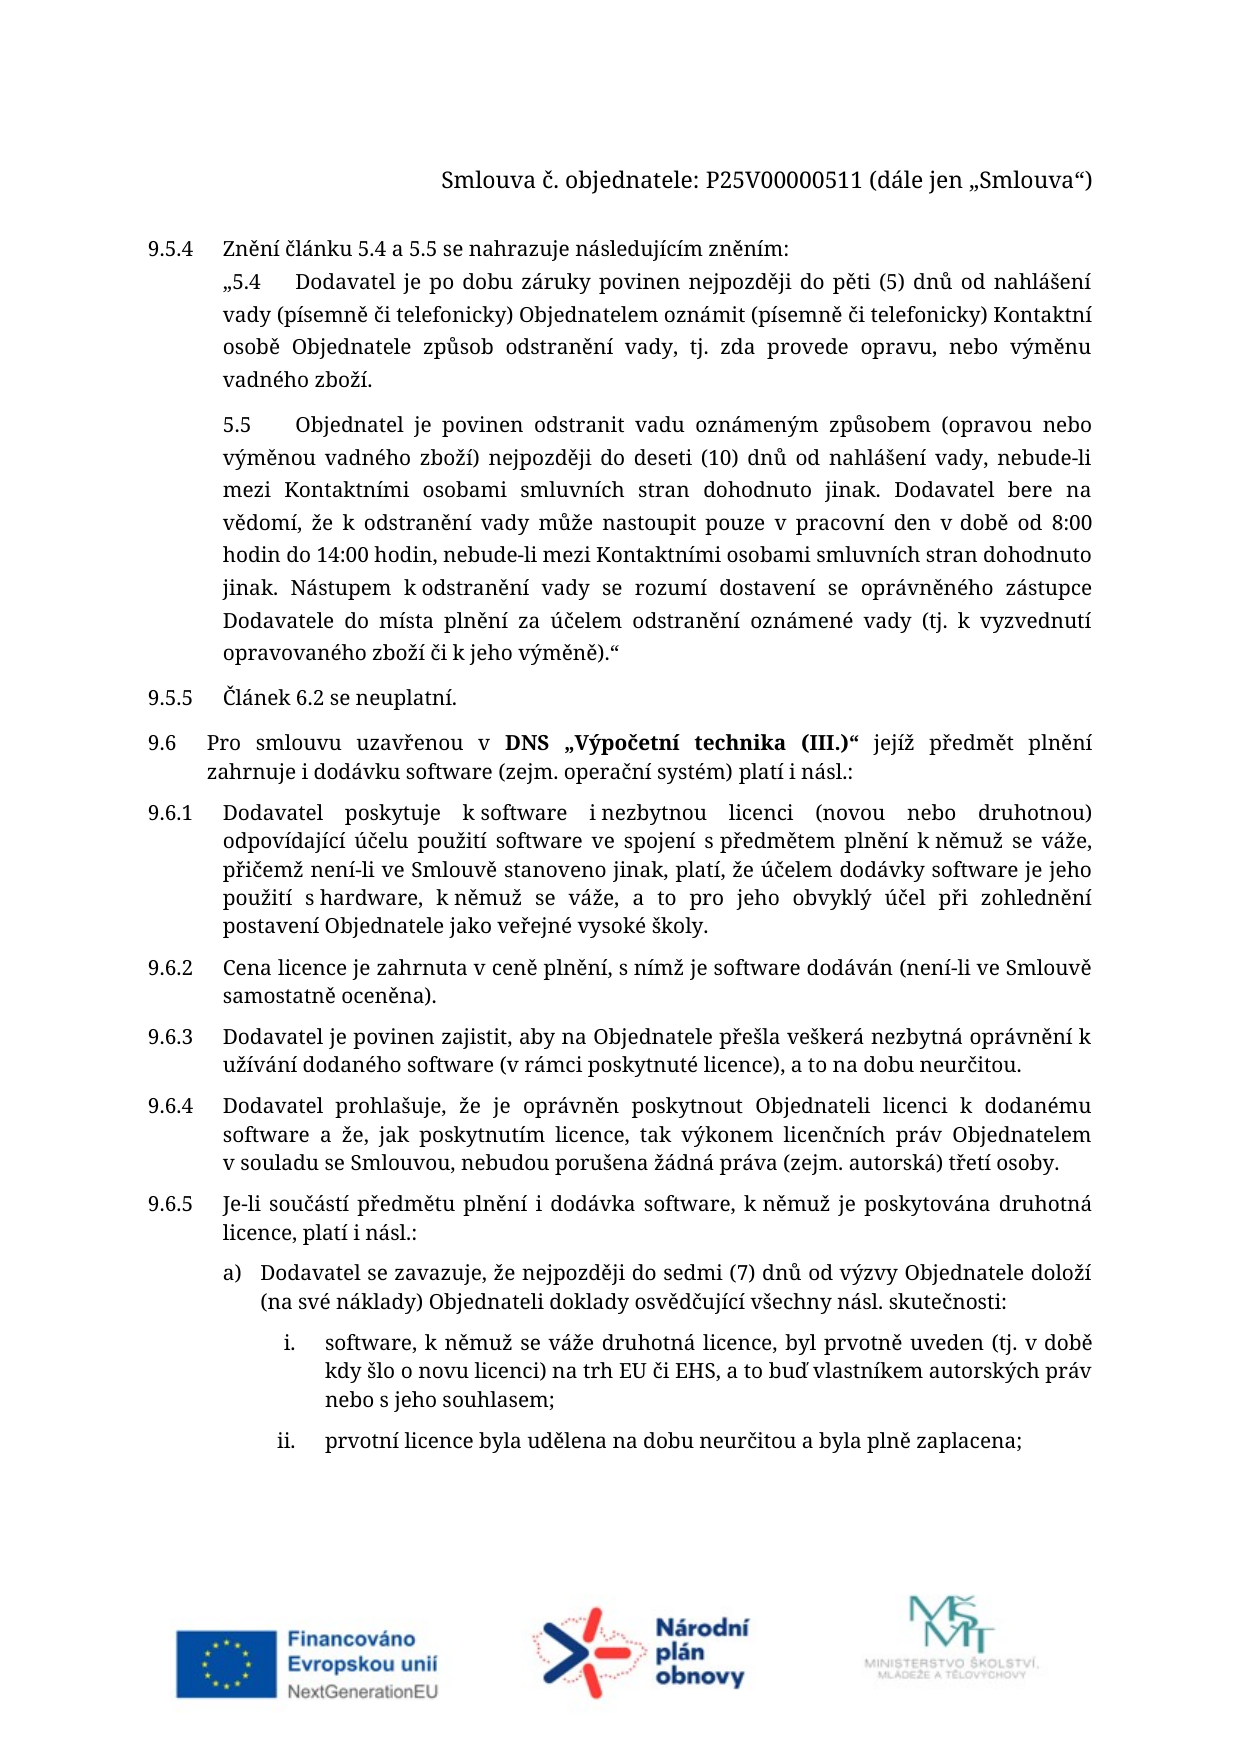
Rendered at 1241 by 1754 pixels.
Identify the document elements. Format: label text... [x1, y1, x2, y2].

list Je-li součástí předmětu plnění i dodávka software, k němuž je poskytována druhotná licence, platí i násl.: [148, 1189, 1093, 1246]
list Pro smlouvu uzavřenou v DNS „Výpočetní technika (III.)“ jejíž předmět plnění zahrnuje i dodávku software (zejm. operační systém) platí i násl.: [148, 728, 1093, 785]
list Cena licence je zahrnuta v ceně plnění, s nímž je software dodáván (není-li ve Smlouvě samostatně oceněna). [148, 953, 1093, 1009]
list Dodavatel je povinen zajistit, aby na Objednatele přešla veškerá nezbytná oprávnění k užívání dodaného software (v rámci poskytnuté licence), a to na dobu neurčitou. [148, 1022, 1093, 1079]
picture [147, 1548, 1093, 1726]
list software, k němuž se váže druhotná licence, byl prvotně uveden (tj. v době kdy šlo o novu licenci) na trh EU či EHS, a to buď vlastníkem autorských práv nebo s jeho souhlasem; [295, 1328, 1093, 1413]
list 5.5 Objednatel je povinen odstranit vadu oznámeným způsobem (opravou nebo výměnou vadného zboží) nejpozději do deseti (10) dnů od nahlášení vady, nebude-li mezi Kontaktními osobami smluvních stran dohodnuto jinak. Dodavatel bere na vědomí, že k odstranění vady může nastoupit pouze v pracovní den v době od 8:00 hodin do 14:00 hodin, nebude-li mezi Kontaktními osobami smluvních stran dohodnuto jinak. Nástupem k odstranění vady se rozumí dostavení se oprávněného zástupce Dodavatele do místa plnění za účelem odstranění oznámené vady (tj. k vyzvednutí opravovaného zboží či k jeho výměně).“ [223, 410, 1093, 667]
list Znění článku 5.4 a 5.5 se nahrazuje následujícím zněním: [148, 234, 1093, 263]
list „5.4 Dodavatel je po dobu záruky povinen nejpozději do pěti (5) dnů od nahlášení vady (písemně či telefonicky) Objednatelem oznámit (písemně či telefonicky) Kontaktní osobě Objednatele způsob odstranění vady, tj. zda provede opravu, nebo výměnu vadného zboží. [223, 267, 1093, 393]
list prvotní licence byla udělena na dobu neurčitou a byla plně zaplacena; [295, 1426, 1093, 1454]
list Dodavatel poskytuje k software i nezbytnou licenci (novou nebo druhotnou) odpovídající účelu použití software ve spojení s předmětem plnění k němuž se váže, přičemž není-li ve Smlouvě stanoveno jinak, platí, že účelem dodávky software je jeho použití s hardware, k němuž se váže, a to pro jeho obvyklý účel při zohlednění postavení Objednatele jako veřejné vysoké školy. [148, 798, 1093, 940]
list Dodavatel se zavazuje, že nejpozději do sedmi (7) dnů od výzvy Objednatele doloží (na své náklady) Objednateli doklady osvědčující všechny násl. skutečnosti: [223, 1258, 1093, 1315]
list Dodavatel prohlašuje, že je oprávněn poskytnout Objednateli licenci k dodanému software a že, jak poskytnutím licence, tak výkonem licenčních práv Objednatelem v souladu se Smlouvou, nebudou porušena žádná práva (zejm. autorská) třetí osoby. [148, 1091, 1093, 1177]
list Článek 6.2 se neuplatní. [148, 683, 1093, 712]
